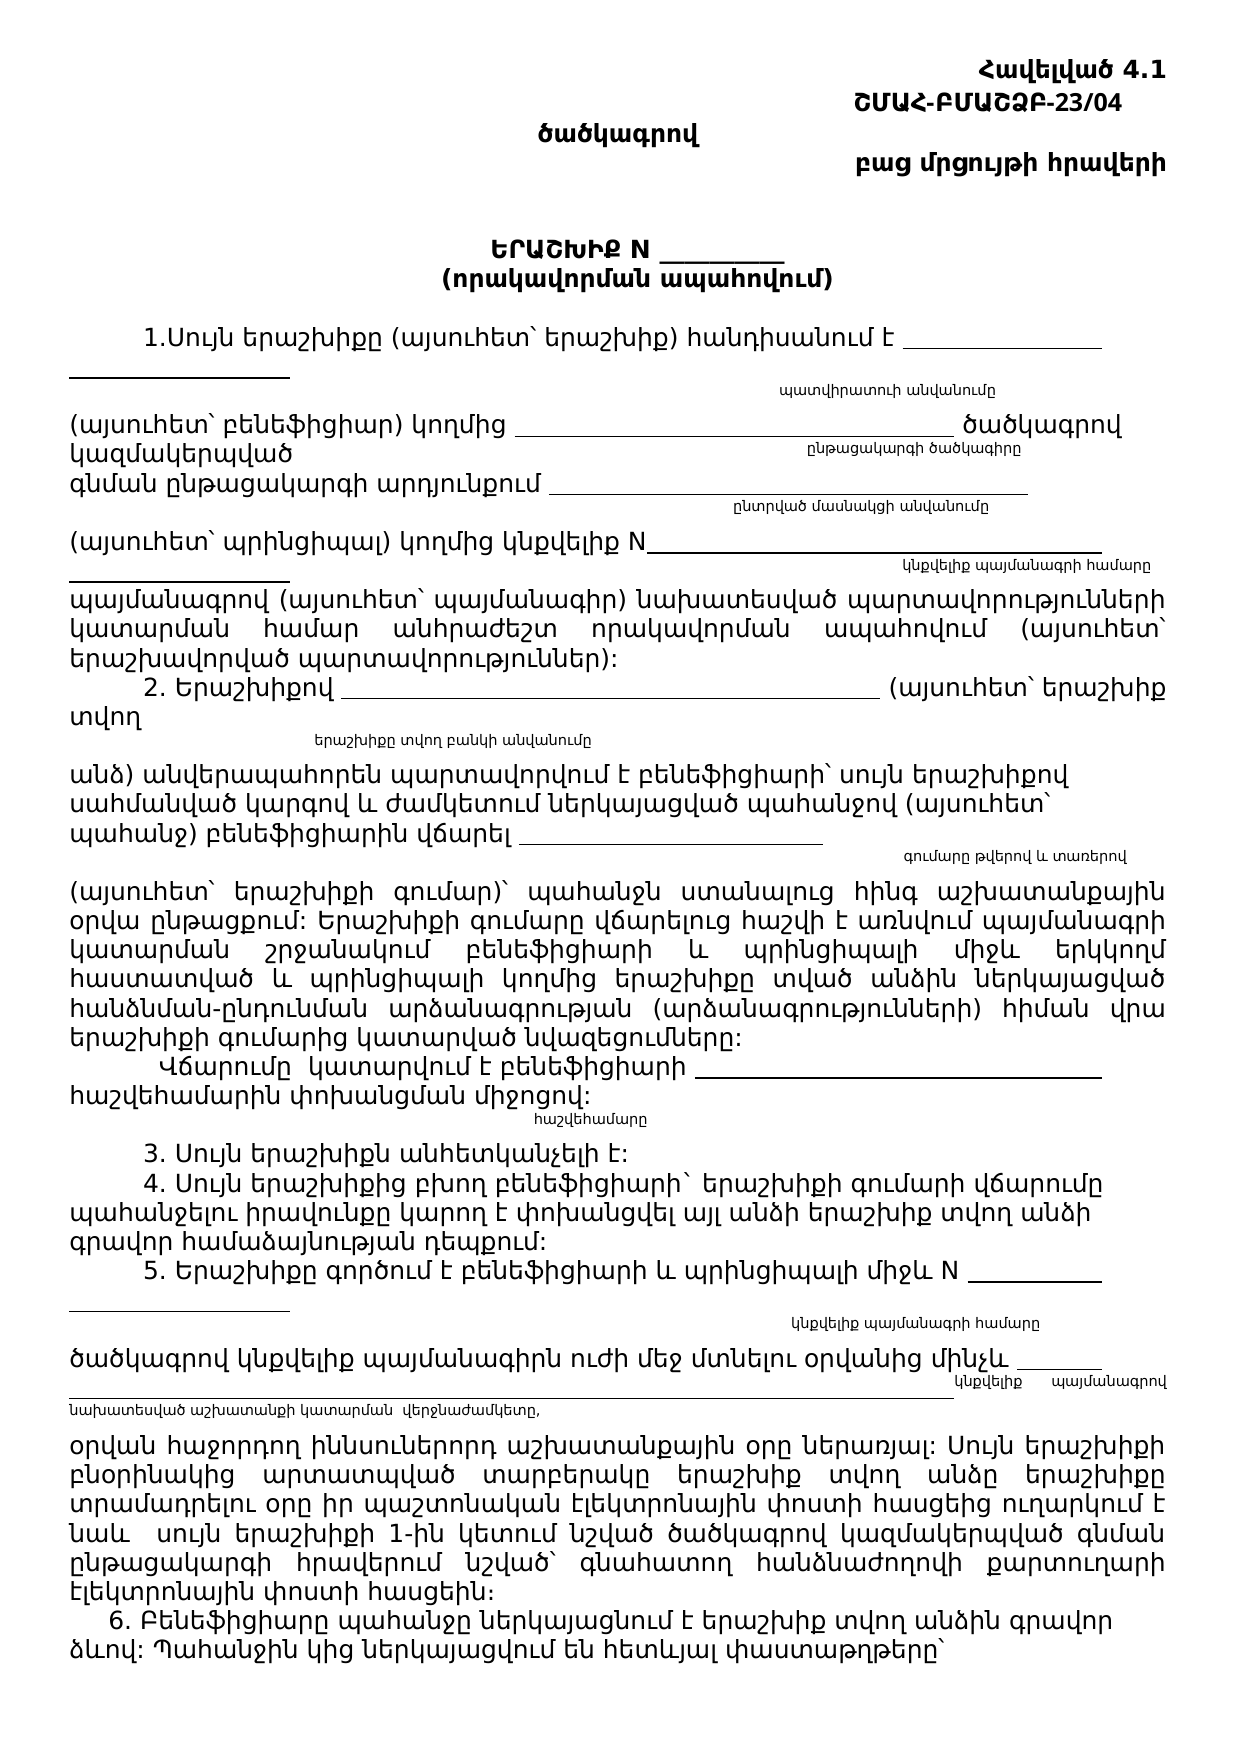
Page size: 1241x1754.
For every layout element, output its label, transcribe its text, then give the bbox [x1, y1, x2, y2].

text ԵՐԱՇԽԻՔ N __________ [69, 235, 1167, 264]
text պայմանագրով (այսուհետ՝ պայմանագիր) նախատեսված պարտավորությունների կատարման համար անհրաժեշտ որակավորման ապահովում (այսուհետ՝ երաշխավորված պարտավորություններ): [69, 585, 1167, 673]
text անձ) անվերապահորեն պարտավորվում է բենեֆիցիարի՝ սույն երաշխիքով սահմանված կարգով և ժամկետում ներկայացված պահանջով (այսուհետ՝ պահանջ) բենեֆիցիարին վճարել [69, 760, 1167, 848]
text 6. Բենեֆիցիարը պահանջը ներկայացնում է երաշխիք տվող անձին գրավոր ձևով: Պահանջին կից ներկայացվում են հետևյալ փաստաթղթերը՝ [69, 1606, 1167, 1664]
text Հավելված 4.1 [69, 56, 1167, 85]
list օրվան հաջորդող իննսուներորդ աշխատանքային օրը ներառյալ: Սույն երաշխիքի բնօրինակից արտատպված տարբերակը երաշխիք տվող անձը երաշխիքը տրամադրելու օրը իր պաշտոնական էլեկտրոնային փոստի հասցեից ուղարկում է նաև սույն երաշխիքի 1-ին կետում նշված ծածկագրով կազմակերպված գնման ընթացակարգի հրավերում նշված՝ գնահատող հանձնաժողովի քարտուղարի էլեկտրոնային փոստի հասցեին։ [69, 1431, 1167, 1606]
text բաց մրցույթի հրավերի [69, 148, 1167, 177]
text 1.Սույն երաշխիքը (այսուհետ՝ երաշխիք) հանդիսանում է [69, 323, 1167, 381]
text 5. Երաշխիքը գործում է բենեֆիցիարի և պրինցիպալի միջև N [69, 1256, 1167, 1314]
list ծածկագրով կնքվելիք պայմանագիրն ուժի մեջ մտնելու օրվանից մինչև կնքվելիք պայմանագրով նախատեսված աշխատանքի կատարման վերջնաժամկետը, [69, 1344, 1167, 1431]
text երաշխիքը տվող բանկի անվանումը [69, 731, 1167, 760]
text ընտրված մասնակցի անվանումը [69, 498, 1167, 527]
text 3. Սույն երաշխիքն անհետկանչելի է: [69, 1139, 1167, 1169]
text պատվիրատուի անվանումը [659, 381, 1167, 410]
text կնքվելիք պայմանագրի համարը [69, 1314, 1167, 1344]
text գումարը թվերով և տառերով [807, 848, 1167, 877]
text (այսուհետ՝ բենեֆիցիար) կողմից ծածկագրով կազմակերպված ընթացակարգի ծածկագիրը [69, 410, 1167, 469]
text (այսուհետ՝ պրինցիպալ) կողմից կնքվելիք N կնքվելիք պայմանագրի համարը [69, 527, 1167, 585]
text 2. Երաշխիքով (այսուհետ՝ երաշխիք տվող [69, 673, 1167, 731]
text ՇՄԱՀ-ԲՄԱՇՁԲ-23/04 ծածկագրով [69, 85, 1167, 148]
text գնման ընթացակարգի արդյունքում [69, 469, 1167, 498]
text Վճարումը կատարվում է բենեֆիցիարի հաշվեհամարին փոխանցման միջոցով: [69, 1052, 1167, 1110]
text հաշվեհամարը [143, 1110, 1167, 1139]
text (որակավորման ապահովում) [69, 264, 1167, 294]
text 4. Սույն երաշխիքից բխող բենեֆիցիարի` երաշխիքի գումարի վճարումը պահանջելու իրավունքը կարող է փոխանցվել այլ անձի երաշխիք տվող անձի գրավոր համաձայնության դեպքում: [69, 1169, 1167, 1256]
text (այսուհետ՝ երաշխիքի գումար)՝ պահանջն ստանալուց հինգ աշխատանքային օրվա ընթացքում: Երաշխիքի գումարը վճարելուց հաշվի է առնվում պայմանագրի կատարման շրջանակում բենեֆիցիարի և պրինցիպալի միջև երկկողմ հաստատված և պրինցիպալի կողմից երաշխիքը տված անձին ներկայացված հանձնման-ընդունման արձանագրության (արձանագրությունների) հիման վրա երաշխիքի գումարից կատարված նվազեցումները: [69, 877, 1167, 1052]
